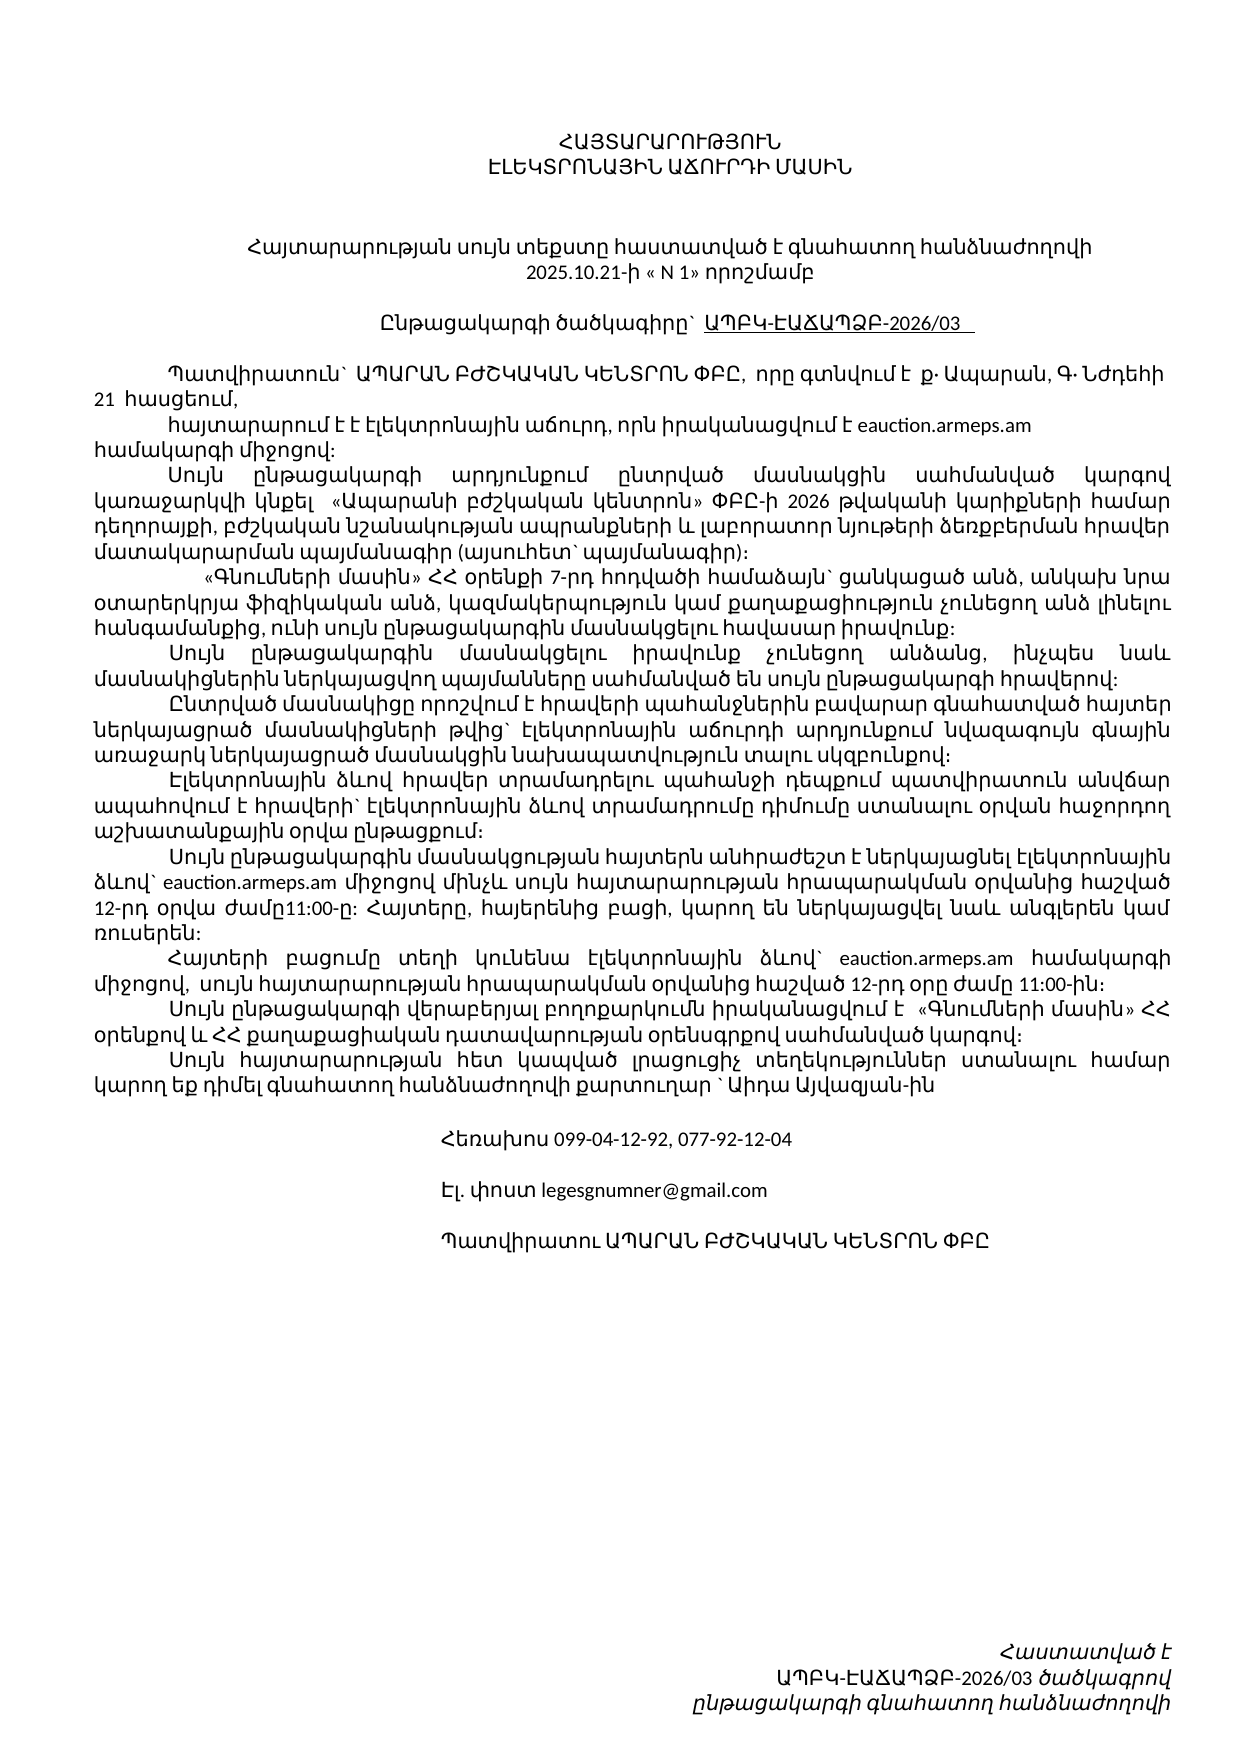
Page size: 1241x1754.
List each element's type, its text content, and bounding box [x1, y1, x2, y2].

text Սույն ընթացակարգի վերաբերյալ բողոքարկումն իրականացվում է «Գնումների մասին» ՀՀ օրենքով և ՀՀ քաղաքացիական դատավարության օրենսգրքով սահմանված կարգով։ [94, 996, 1171, 1047]
text Ընտրված մասնակիցը որոշվում է հրավերի պահանջներին բավարար գնահատված հայտեր ներկայացրած մասնակիցների թվից` էլեկտրոնային աճուրդի արդյունքում նվազագույն գնային առաջարկ ներկայացրած մասնակցին նախապատվություն տալու սկզբունքով։ [94, 691, 1171, 768]
text Պատվիրատուն` ԱՊԱՐԱՆ ԲԺՇԿԱԿԱՆ ԿԵՆՏՐՈՆ ՓԲԸ, որը գտնվում է ք· Ապարան, Գ· Նժդեհի 21 հասցեում, [94, 361, 1171, 412]
text Էլեկտրոնային ձևով հրավեր տրամադրելու պահանջի դեպքում պատվիրատուն անվճար ապահովում է հրավերի` էլեկտրոնային ձևով տրամադրումը դիմումը ստանալու օրվան հաջորդող աշխատանքային օրվա ընթացքում։ [94, 768, 1171, 844]
text Սույն ընթացակարգին մասնակցելու իրավունք չունեցող անձանց, ինչպես նաև մասնակիցներին ներկայացվող պայմանները սահմանված են սույն ընթացակարգի հրավերով: [94, 641, 1171, 691]
text Էլ. փոստ legesgnumner@gmail.com [94, 1177, 1171, 1203]
text ընթացակարգի գնահատող հանձնաժողովի [94, 1690, 1171, 1716]
text Ընթացակարգի ծածկագիրը` ԱՊԲԿ-ԷԱՃԱՊՁԲ-2026/03 [94, 310, 1171, 336]
text հայտարարում է է էլեկտրոնային աճուրդ, որն իրականացվում է eauction.armeps.am համակարգի միջոցով: [94, 412, 1171, 463]
text Հայտարարության սույն տեքստը հաստատված է գնահատող հանձնաժողովի [94, 234, 1171, 259]
text Հաստատված է [94, 1639, 1171, 1665]
text Պատվիրատու ԱՊԱՐԱՆ ԲԺՇԿԱԿԱՆ ԿԵՆՏՐՈՆ ՓԲԸ [94, 1228, 1171, 1253]
text Հեռախոս 099-04-12-92, 077-92-12-04 [94, 1126, 1171, 1152]
text Սույն ընթացակարգի արդյունքում ընտրված մասնակցին սահմանված կարգով կառաջարկվի կնքել «Ապարանի բժշկական կենտրոն» ՓԲԸ-ի 2026 թվականի կարիքների համար դեղորայքի, բժշկական նշանակության ապրանքների և լաբորատոր նյութերի ձեռքբերման հրավեր մատակարարման պայմանագիր (այսուհետ` պայմանագիր)։ [94, 463, 1171, 564]
text Սույն հայտարարության հետ կապված լրացուցիչ տեղեկություններ ստանալու համար կարող եք դիմել գնահատող հանձնաժողովի քարտուղար ` Աիդա Այվազյան-ին [94, 1047, 1171, 1098]
text «Գնումների մասին» ՀՀ օրենքի 7-րդ հոդվածի համաձայն` ցանկացած անձ, անկախ նրա օտարերկրյա ֆիզիկական անձ, կազմակերպություն կամ քաղաքացիություն չունեցող անձ լինելու հանգամանքից, ունի սույն ընթացակարգին մասնակցելու հավասար իրավունք: [94, 564, 1171, 641]
text 2025.10.21 -ի « N 1» որոշմամբ [94, 259, 1171, 285]
text ՀԱՅՏԱՐԱՐՈՒԹՅՈՒՆ [94, 129, 1171, 154]
text Հայտերի բացումը տեղի կունենա էլեկտրոնային ձևով` eauction.armeps.am համակարգի միջոցով, սույն հայտարարության հրապարակման օրվանից հաշված 12-րդ օրը ժամը 11:00-ին։ [94, 946, 1171, 996]
text Սույն ընթացակարգին մասնակցության հայտերն անհրաժեշտ է ներկայացնել էլեկտրոնային ձևով` eauction.armeps.am միջոցով մինչև սույն հայտարարության հրապարակման օրվանից հաշված 12-րդ օրվա ժամը11:00-ը: Հայտերը, հայերենից բացի, կարող են ներկայացվել նաև անգլերեն կամ ռուսերեն: [94, 844, 1171, 946]
text ԷԼԵԿՏՐՈՆԱՅԻՆ ԱՃՈՒՐԴԻ ՄԱՍԻՆ [94, 154, 1171, 180]
text ԱՊԲԿ-ԷԱՃԱՊՁԲ-2026/03 ծածկագրով [94, 1665, 1171, 1690]
